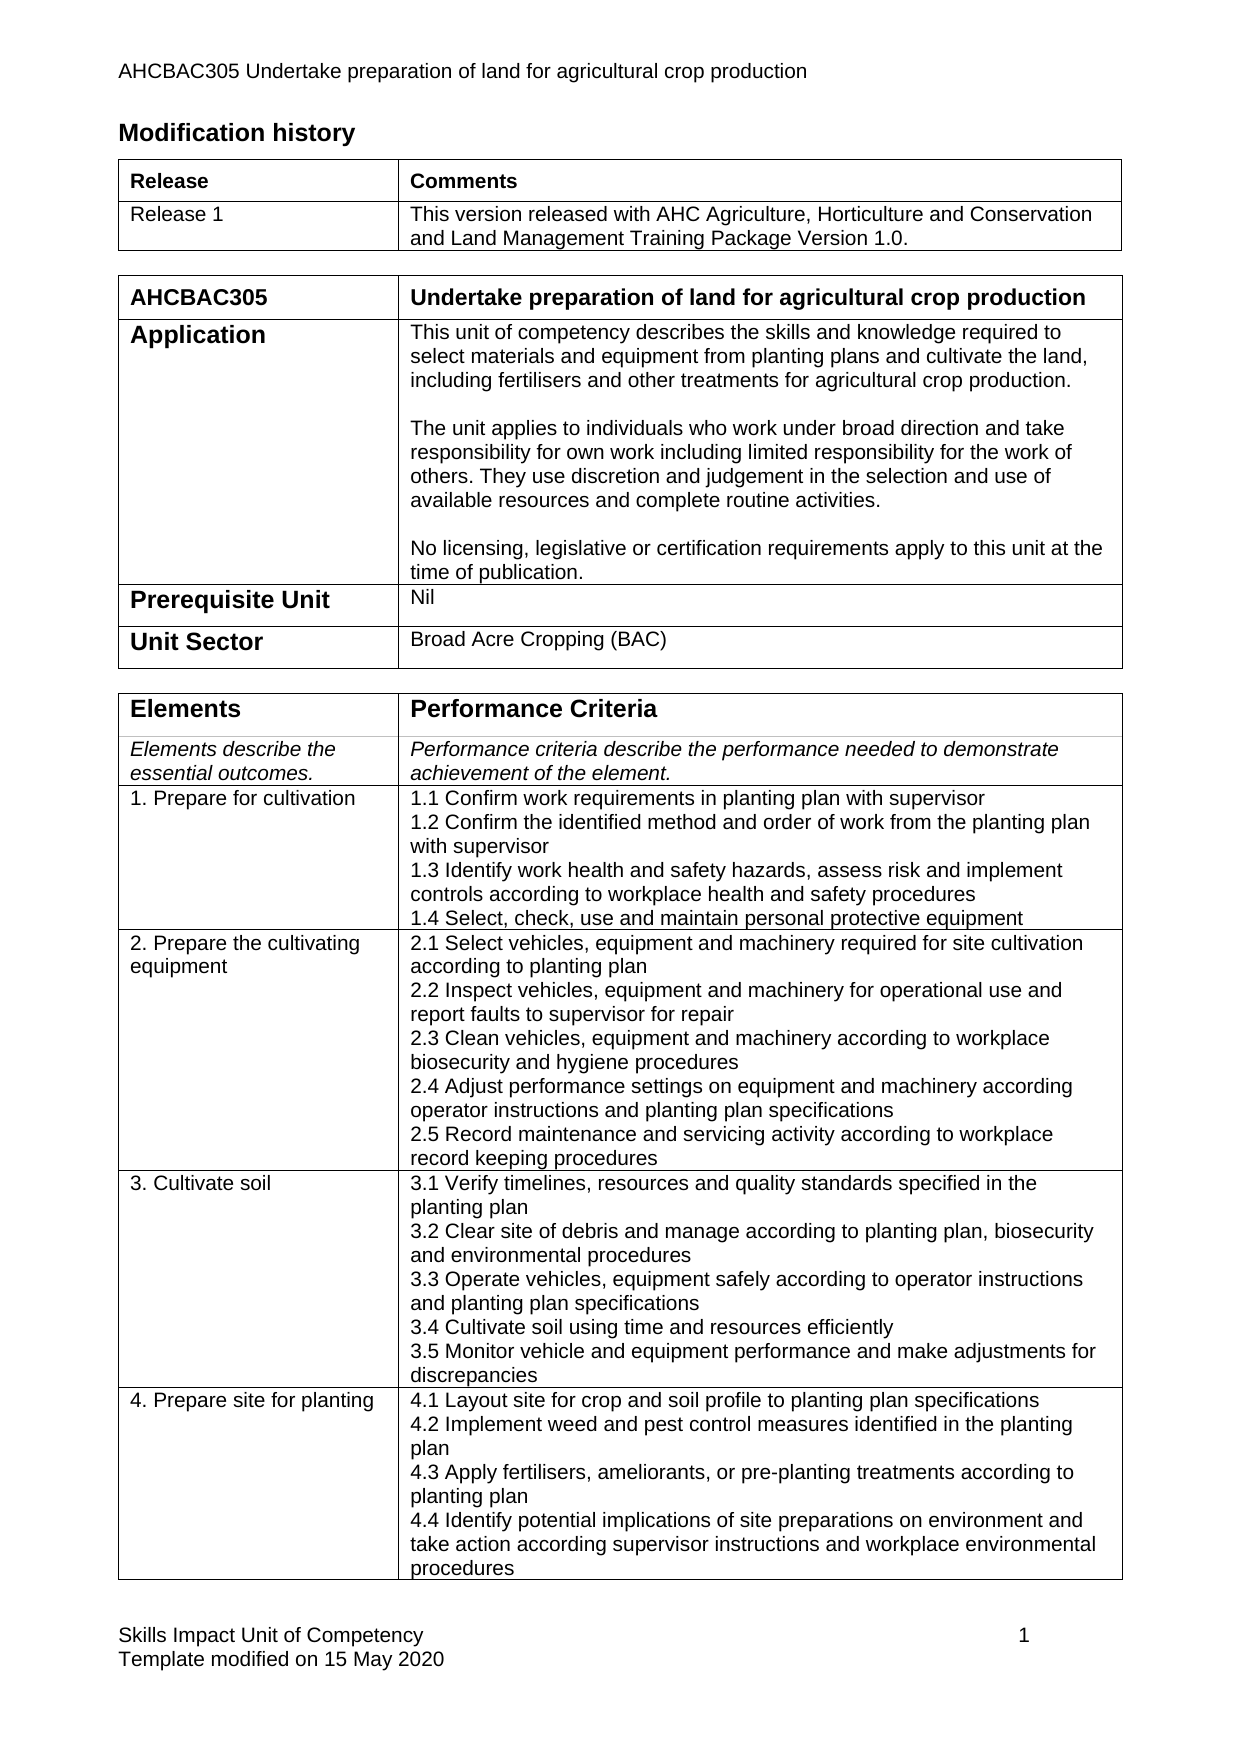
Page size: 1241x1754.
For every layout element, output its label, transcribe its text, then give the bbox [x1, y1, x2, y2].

table_cell Prerequisite Unit [119, 585, 398, 626]
table_cell Nil [399, 585, 1122, 626]
table_header Elements [119, 694, 398, 736]
table_header Undertake preparation of land for agricultural crop production [399, 276, 1122, 319]
table_cell Unit Sector [119, 627, 398, 668]
table_cell 2.1 Select vehicles, equipment and machinery required for site cultivation according to planting plan 2.2 Inspect vehicles, equipment and machinery for operational use and report faults to supervisor for repair 2.3 Clean vehicles, equipment and machinery according to workplace biosecurity and hygiene procedures 2.4 Adjust performance settings on equipment and machinery according operator instructions and planting plan specifications 2.5 Record maintenance and servicing activity according to workplace record keeping procedures [399, 930, 1122, 1170]
table_header Release [119, 160, 398, 201]
table_cell 3. Cultivate soil [119, 1171, 398, 1387]
table_cell 1. Prepare for cultivation [119, 786, 398, 929]
table_header Performance Criteria [399, 694, 1122, 736]
table_header Comments [399, 160, 1121, 201]
subtitle Modification history [118, 118, 1122, 147]
table_cell This version released with AHC Agriculture, Horticulture and Conservation and Land Management Training Package Version 1.0. [399, 202, 1121, 250]
table_cell Elements describe the essential outcomes. [119, 737, 398, 784]
table_cell Application [119, 320, 398, 584]
table_cell Performance criteria describe the performance needed to demonstrate achievement of the element. [399, 737, 1122, 784]
table_cell 4.1 Layout site for crop and soil profile to planting plan specifications 4.2 Implement weed and pest control measures identified in the planting plan 4.3 Apply fertilisers, ameliorants, or pre-planting treatments according to planting plan 4.4 Identify potential implications of site preparations on environment and take action according supervisor instructions and workplace environmental procedures [399, 1388, 1122, 1579]
table_cell Release 1 [119, 202, 398, 250]
table_cell Broad Acre Cropping (BAC) [399, 627, 1122, 668]
table_cell This unit of competency describes the skills and knowledge required to select materials and equipment from planting plans and cultivate the land, including fertilisers and other treatments for agricultural crop production. The unit applies to individuals who work under broad direction and take responsibility for own work including limited responsibility for the work of others. They use discretion and judgement in the selection and use of available resources and complete routine activities. No licensing, legislative or certification requirements apply to this unit at the time of publication. [399, 320, 1122, 584]
table_header AHCBAC305 [119, 276, 398, 319]
table_cell 4. Prepare site for planting [119, 1388, 398, 1579]
table_cell 3.1 Verify timelines, resources and quality standards specified in the planting plan 3.2 Clear site of debris and manage according to planting plan, biosecurity and environmental procedures 3.3 Operate vehicles, equipment safely according to operator instructions and planting plan specifications 3.4 Cultivate soil using time and resources efficiently 3.5 Monitor vehicle and equipment performance and make adjustments for discrepancies [399, 1171, 1122, 1387]
table_cell 1.1 Confirm work requirements in planting plan with supervisor 1.2 Confirm the identified method and order of work from the planting plan with supervisor 1.3 Identify work health and safety hazards, assess risk and implement controls according to workplace health and safety procedures 1.4 Select, check, use and maintain personal protective equipment [399, 786, 1122, 929]
table_cell 2. Prepare the cultivating equipment [119, 930, 398, 1170]
